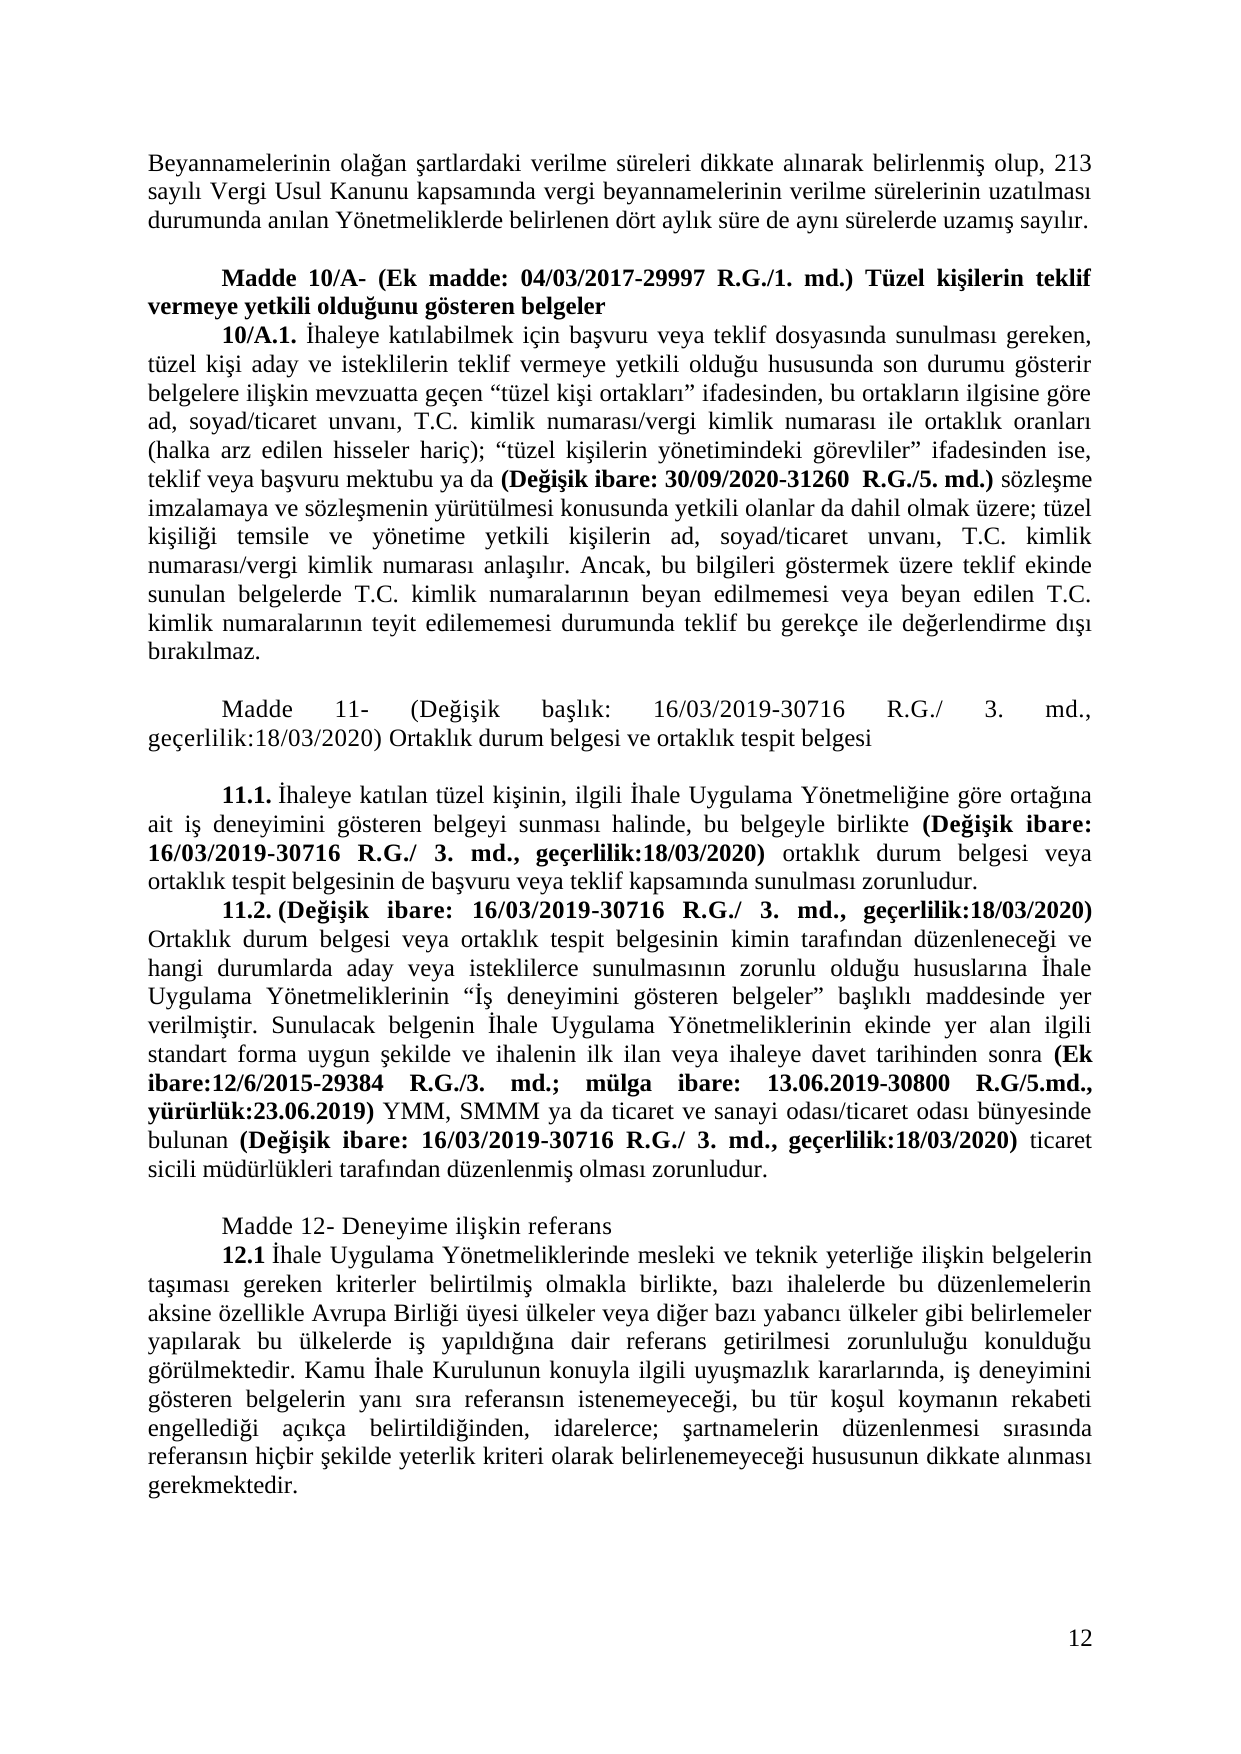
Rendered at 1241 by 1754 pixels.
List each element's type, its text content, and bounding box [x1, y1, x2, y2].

subtitle Madde 12- Deneyime ilişkin referans [148, 1211, 1092, 1240]
text 11.2. (Değişik ibare: 16/03/2019-30716 R.G./ 3. md., geçerlilik:18/03/2020) Ortaklık durum belgesi veya ortaklık tespit belgesinin kimin tarafından düzenleneceği ve hangi durumlarda aday veya isteklilerce sunulmasının zorunlu olduğu hususlarına İhale Uygulama Yönetmeliklerinin “İş deneyimini gösteren belgeler” başlıklı maddesinde yer verilmiştir. Sunulacak belgenin İhale Uygulama Yönetmeliklerinin ekinde yer alan ilgili standart forma uygun şekilde ve ihalenin ilk ilan veya ihaleye davet tarihinden sonra (Ek ibare:12/6/2015-29384 R.G./3. md.; mülga ibare: 13.06.2019-30800 R.G/5.md., yürürlük:23.06.2019) YMM, SMMM ya da ticaret ve sanayi odası/ticaret odası bünyesinde bulunan (Değişik ibare: 16/03/2019-30716 R.G./ 3. md., geçerlilik:18/03/2020) ticaret sicili müdürlükleri tarafından düzenlenmiş olması zorunludur. [148, 895, 1092, 1183]
text 10/A.1. İhaleye katılabilmek için başvuru veya teklif dosyasında sunulması gereken, tüzel kişi aday ve isteklilerin teklif vermeye yetkili olduğu hususunda son durumu gösterir belgelere ilişkin mevzuatta geçen “tüzel kişi ortakları” ifadesinden, bu ortakların ilgisine göre ad, soyad/ticaret unvanı, T.C. kimlik numarası/vergi kimlik numarası ile ortaklık oranları (halka arz edilen hisseler hariç); “tüzel kişilerin yönetimindeki görevliler” ifadesinden ise, teklif veya başvuru mektubu ya da (Değişik ibare: 30/09/2020-31260 R.G./5. md.) sözleşme imzalamaya ve sözleşmenin yürütülmesi konusunda yetkili olanlar da dahil olmak üzere; tüzel kişiliği temsile ve yönetime yetkili kişilerin ad, soyad/ticaret unvanı, T.C. kimlik numarası/vergi kimlik numarası anlaşılır. Ancak, bu bilgileri göstermek üzere teklif ekinde sunulan belgelerde T.C. kimlik numaralarının beyan edilmemesi veya beyan edilen T.C. kimlik numaralarının teyit edilememesi durumunda teklif bu gerekçe ile değerlendirme dışı bırakılmaz. [148, 320, 1092, 665]
subtitle Madde 11- (Değişik başlık: 16/03/2019-30716 R.G./ 3. md., geçerlilik:18/03/2020) Ortaklık durum belgesi ve ortaklık tespit belgesi [148, 694, 1092, 751]
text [148, 148, 1092, 234]
text 12.1 İhale Uygulama Yönetmeliklerinde mesleki ve teknik yeterliğe ilişkin belgelerin taşıması gereken kriterler belirtilmiş olmakla birlikte, bazı ihalelerde bu düzenlemelerin aksine özellikle Avrupa Birliği üyesi ülkeler veya diğer bazı yabancı ülkeler gibi belirlemeler yapılarak bu ülkelerde iş yapıldığına dair referans getirilmesi zorunluluğu konulduğu görülmektedir. Kamu İhale Kurulunun konuyla ilgili uyuşmazlık kararlarında, iş deneyimini gösteren belgelerin yanı sıra referansın istenemeyeceği, bu tür koşul koymanın rekabeti engellediği açıkça belirtildiğinden, idarelerce; şartnamelerin düzenlenmesi sırasında referansın hiçbir şekilde yeterlik kriteri olarak belirlenemeyeceği hususunun dikkate alınması gerekmektedir. [148, 1240, 1092, 1499]
text 11.1. İhaleye katılan tüzel kişinin, ilgili İhale Uygulama Yönetmeliğine göre ortağına ait iş deneyimini gösteren belgeyi sunması halinde, bu belgeyle birlikte (Değişik ibare: 16/03/2019-30716 R.G./ 3. md., geçerlilik:18/03/2020) ortaklık durum belgesi veya ortaklık tespit belgesinin de başvuru veya teklif kapsamında sunulması zorunludur. [148, 780, 1092, 895]
subtitle Madde 10/A- (Ek madde: 04/03/2017-29997 R.G./1. md.) Tüzel kişilerin teklif vermeye yetkili olduğunu gösteren belgeler [148, 263, 1092, 320]
